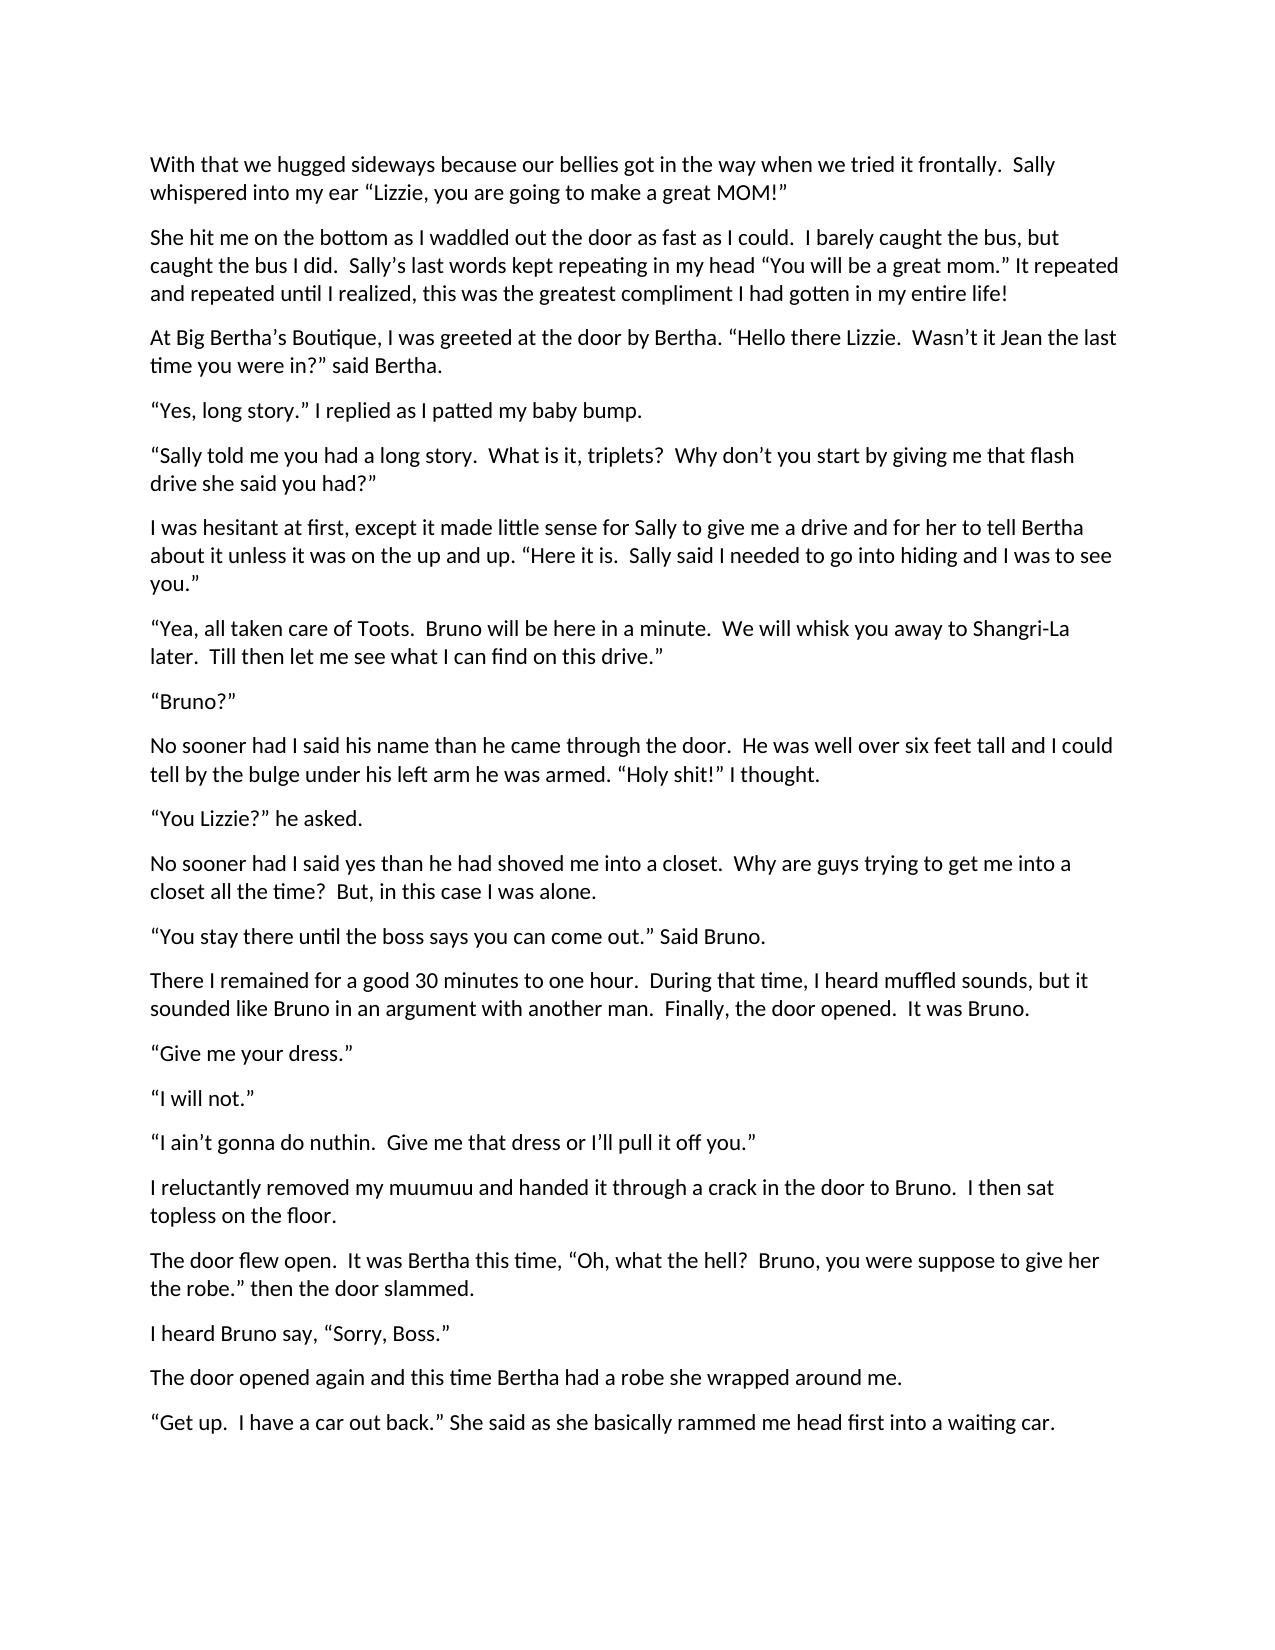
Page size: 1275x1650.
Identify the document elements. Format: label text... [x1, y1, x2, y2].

text I reluctantly removed my muumuu and handed it through a crack in the door to Bruno. I then sat topless on the floor. [150, 1173, 1125, 1229]
text I heard Bruno say, “Sorry, Boss.” [150, 1319, 1125, 1347]
text “Yes, long story.” I replied as I patted my baby bump. [150, 396, 1125, 424]
text “I will not.” [150, 1084, 1125, 1112]
text “You Lizzie?” he asked. [150, 804, 1125, 832]
text “Get up. I have a car out back.” She said as she basically rammed me head first into a waiting car. [150, 1408, 1125, 1436]
text “You stay there until the boss says you can come out.” Said Bruno. [150, 922, 1125, 950]
text “Give me your dress.” [150, 1039, 1125, 1067]
text “Bruno?” [150, 687, 1125, 715]
text At Big Bertha’s Boutique, I was greeted at the door by Bertha. “Hello there Lizzie. Wasn’t it Jean the last time you were in?” said Bertha. [150, 323, 1125, 379]
text The door flew open. It was Bertha this time, “Oh, what the hell? Bruno, you were suppose to give her the robe.” then the door slammed. [150, 1246, 1125, 1302]
text No sooner had I said his name than he came through the door. He was well over six feet tall and I could tell by the bulge under his left arm he was armed. “Holy shit!” I thought. [150, 732, 1125, 788]
text “Yea, all taken care of Toots. Bruno will be here in a minute. We will whisk you away to Shangri-La later. Till then let me see what I can find on this drive.” [150, 614, 1125, 670]
text No sooner had I said yes than he had shoved me into a closet. Why are guys trying to get me into a closet all the time? But, in this case I was alone. [150, 849, 1125, 905]
text She hit me on the bottom as I waddled out the door as fast as I could. I barely caught the bus, but caught the bus I did. Sally’s last words kept repeating in my head “You will be a great mom.” It repeated and repeated until I realized, this was the greatest compliment I had gotten in my entire life! [150, 223, 1125, 307]
text “Sally told me you had a long story. What is it, triplets? Why don’t you start by giving me that flash drive she said you had?” [150, 441, 1125, 497]
text There I remained for a good 30 minutes to one hour. During that time, I heard muffled sounds, but it sounded like Bruno in an argument with another man. Finally, the door opened. It was Bruno. [150, 966, 1125, 1022]
text The door opened again and this time Bertha had a robe she wrapped around me. [150, 1363, 1125, 1391]
text I was hesitant at first, except it made little sense for Sally to give me a drive and for her to tell Bertha about it unless it was on the up and up. “Here it is. Sally said I needed to go into hiding and I was to see you.” [150, 513, 1125, 598]
text “I ain’t gonna do nuthin. Give me that dress or I’ll pull it off you.” [150, 1128, 1125, 1157]
text With that we hugged sideways because our bellies got in the way when we tried it frontally. Sally whispered into my ear “Lizzie, you are going to make a great MOM!” [150, 150, 1125, 206]
